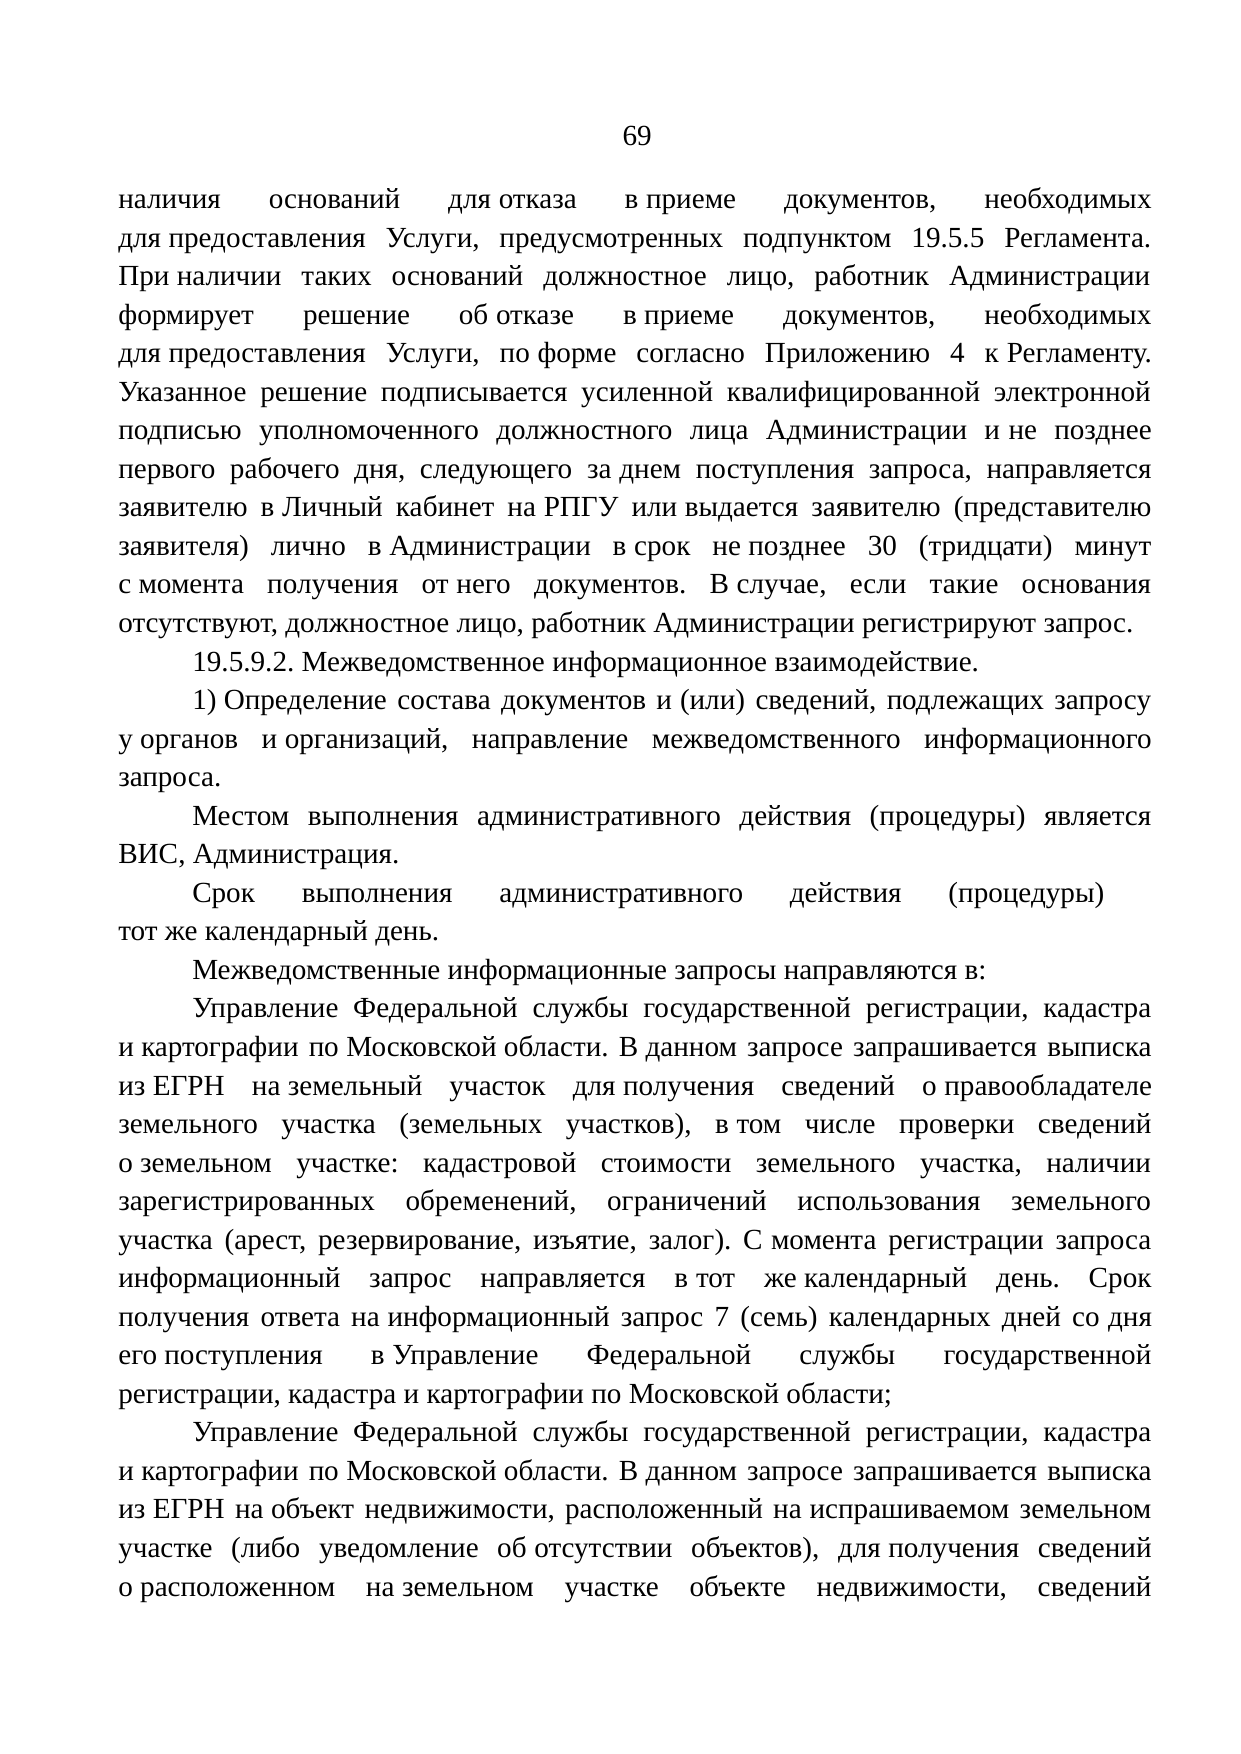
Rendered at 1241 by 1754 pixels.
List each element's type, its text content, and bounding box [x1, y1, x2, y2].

text 19.5.9.2. Межведомственное информационное взаимодействие. [118, 644, 1152, 677]
text Управление Федеральной службы государственной регистрации, кадастра и картографии по Московской области. В данном запросе запрашивается выписка из ЕГРН на земельный участок для получения сведений о правообладателе земельного участка (земельных участков), в том числе проверки сведений о земельном участке: кадастровой стоимости земельного участка, наличии зарегистрированных обременений, ограничений использования земельного участка (арест, резервирование, изъятие, залог). С момента регистрации запроса информационный запрос направляется в тот же календарный день. Срок получения ответа на информационный запрос 7 (семь) календарных дней со дня его поступления в Управление Федеральной службы государственной регистрации, кадастра и картографии по Московской области; [118, 991, 1152, 1409]
text Межведомственные информационные запросы направляются в: [118, 952, 1152, 986]
text Местом выполнения административного действия (процедуры) является ВИС, Администрация. [118, 798, 1152, 870]
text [118, 181, 1152, 639]
text 1) Определение состава документов и (или) сведений, подлежащих запросу у органов и организаций, направление межведомственного информационного запроса. [118, 682, 1152, 793]
text Срок выполнения административного действия (процедуры) тот же календарный день. [118, 875, 1152, 947]
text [118, 1414, 1152, 1602]
